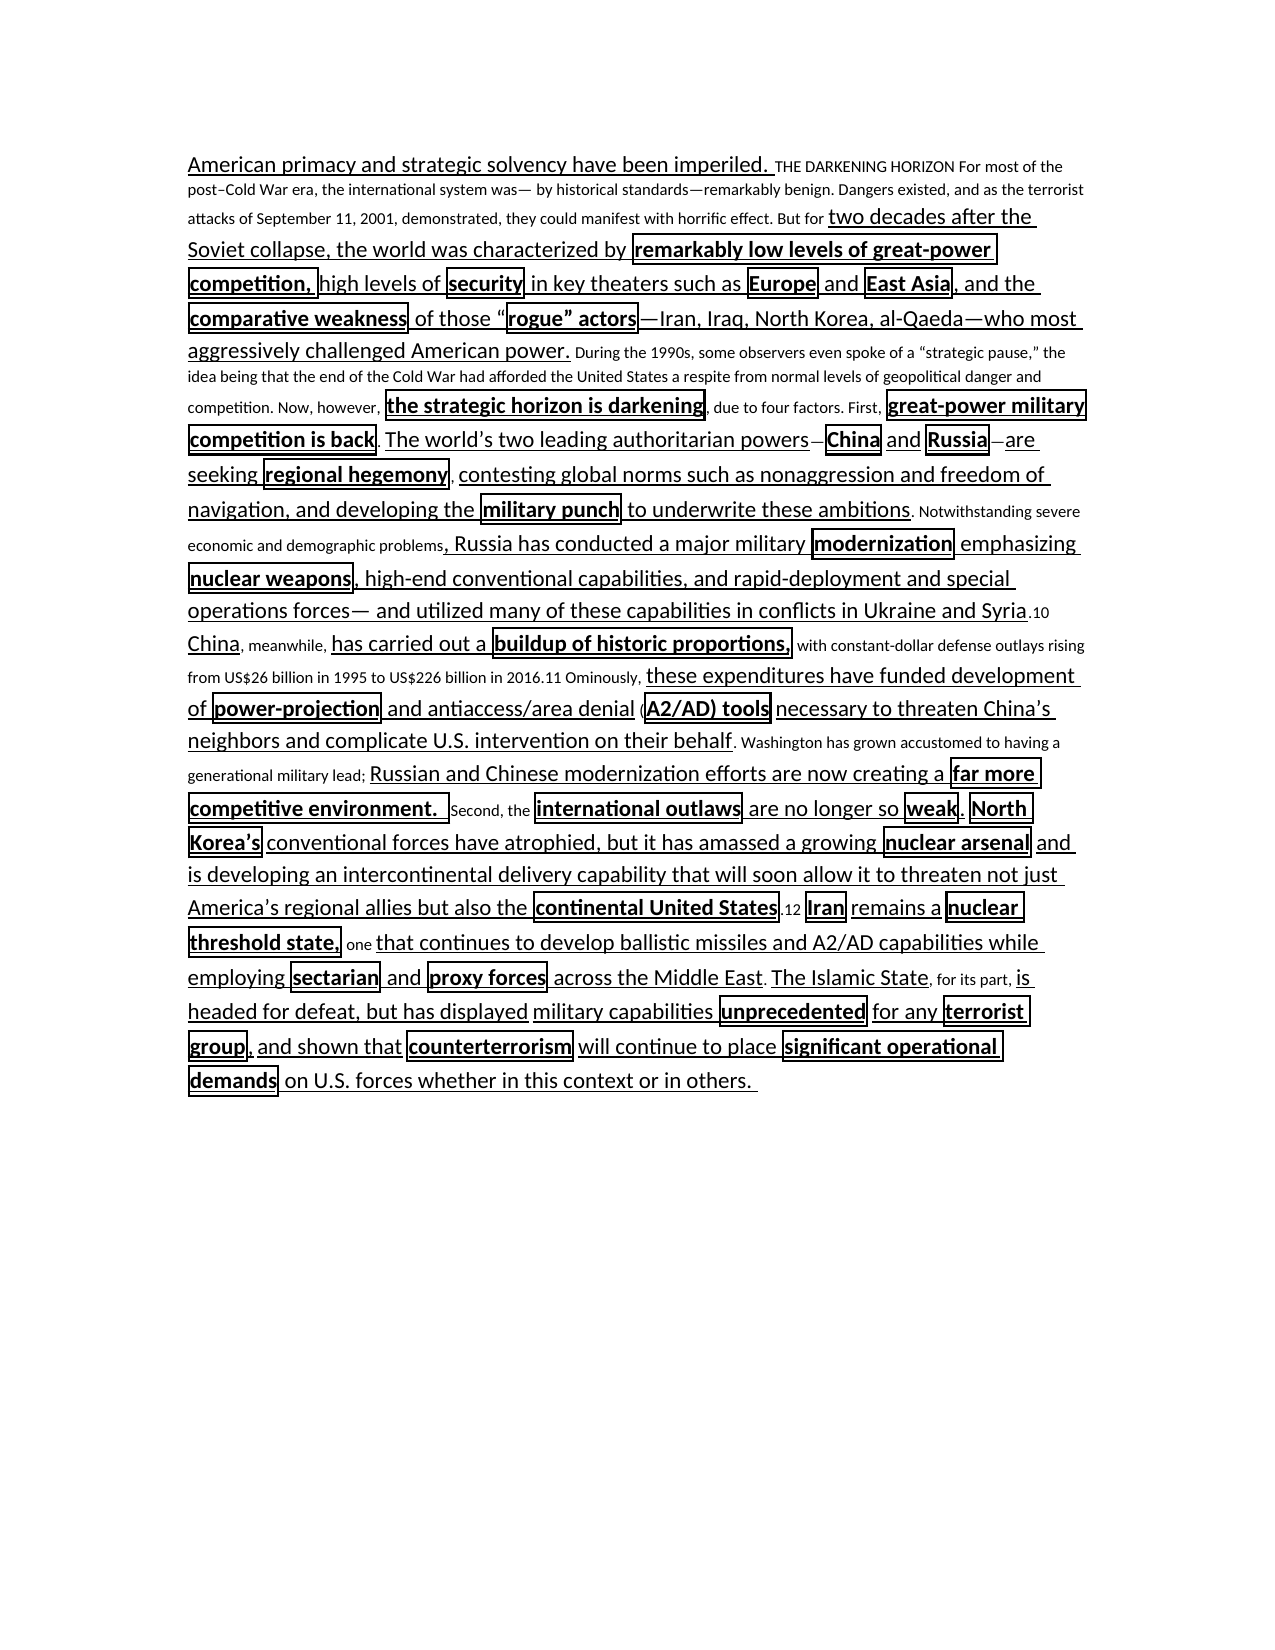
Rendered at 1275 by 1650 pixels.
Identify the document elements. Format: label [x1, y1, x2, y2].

text [187, 150, 1087, 1097]
